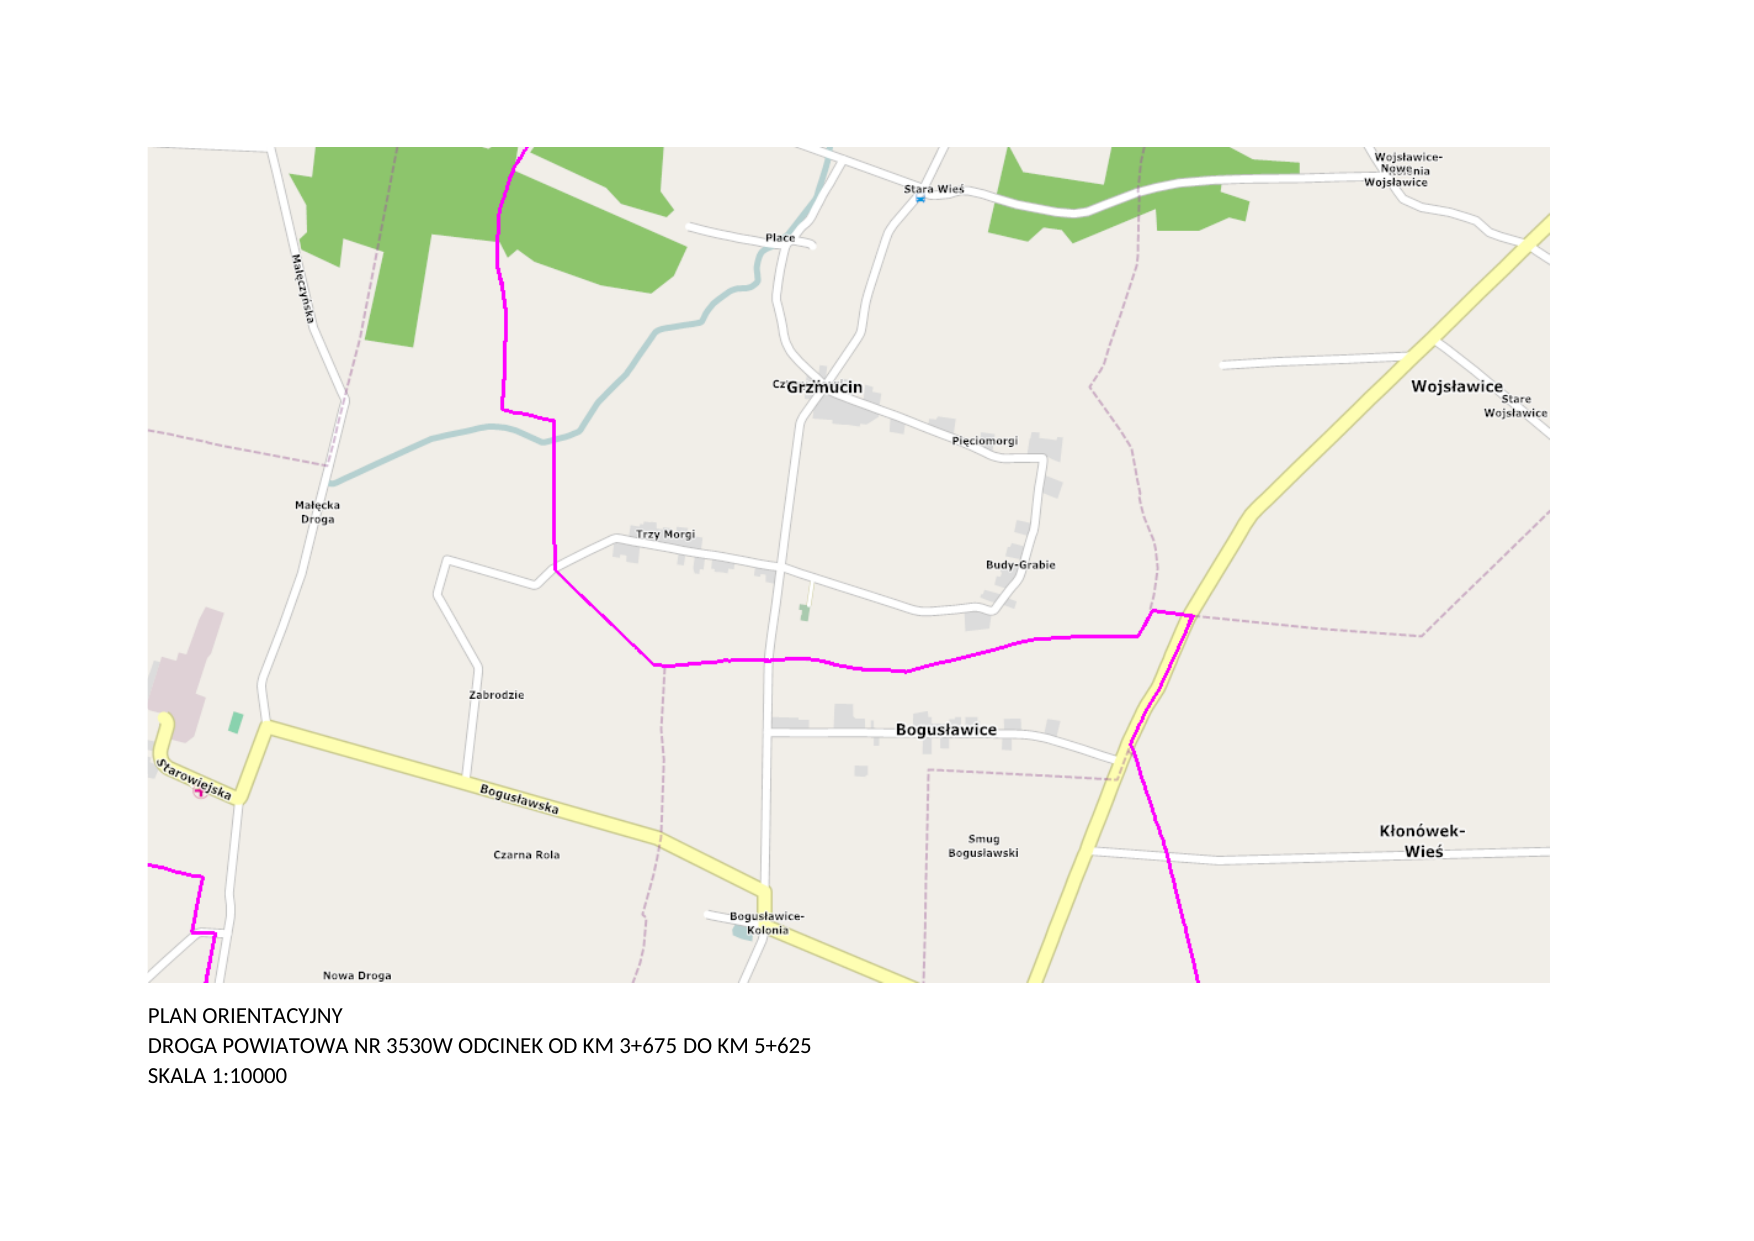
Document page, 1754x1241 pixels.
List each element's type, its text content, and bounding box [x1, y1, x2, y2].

text SKALA 1:10000 [148, 1062, 1606, 1090]
text DROGA POWIATOWA NR 3530W ODCINEK OD KM 3+675 DO KM 5+625 [148, 1031, 1606, 1059]
text PLAN ORIENTACYJNY [148, 1001, 1606, 1029]
picture [147, 147, 1550, 983]
